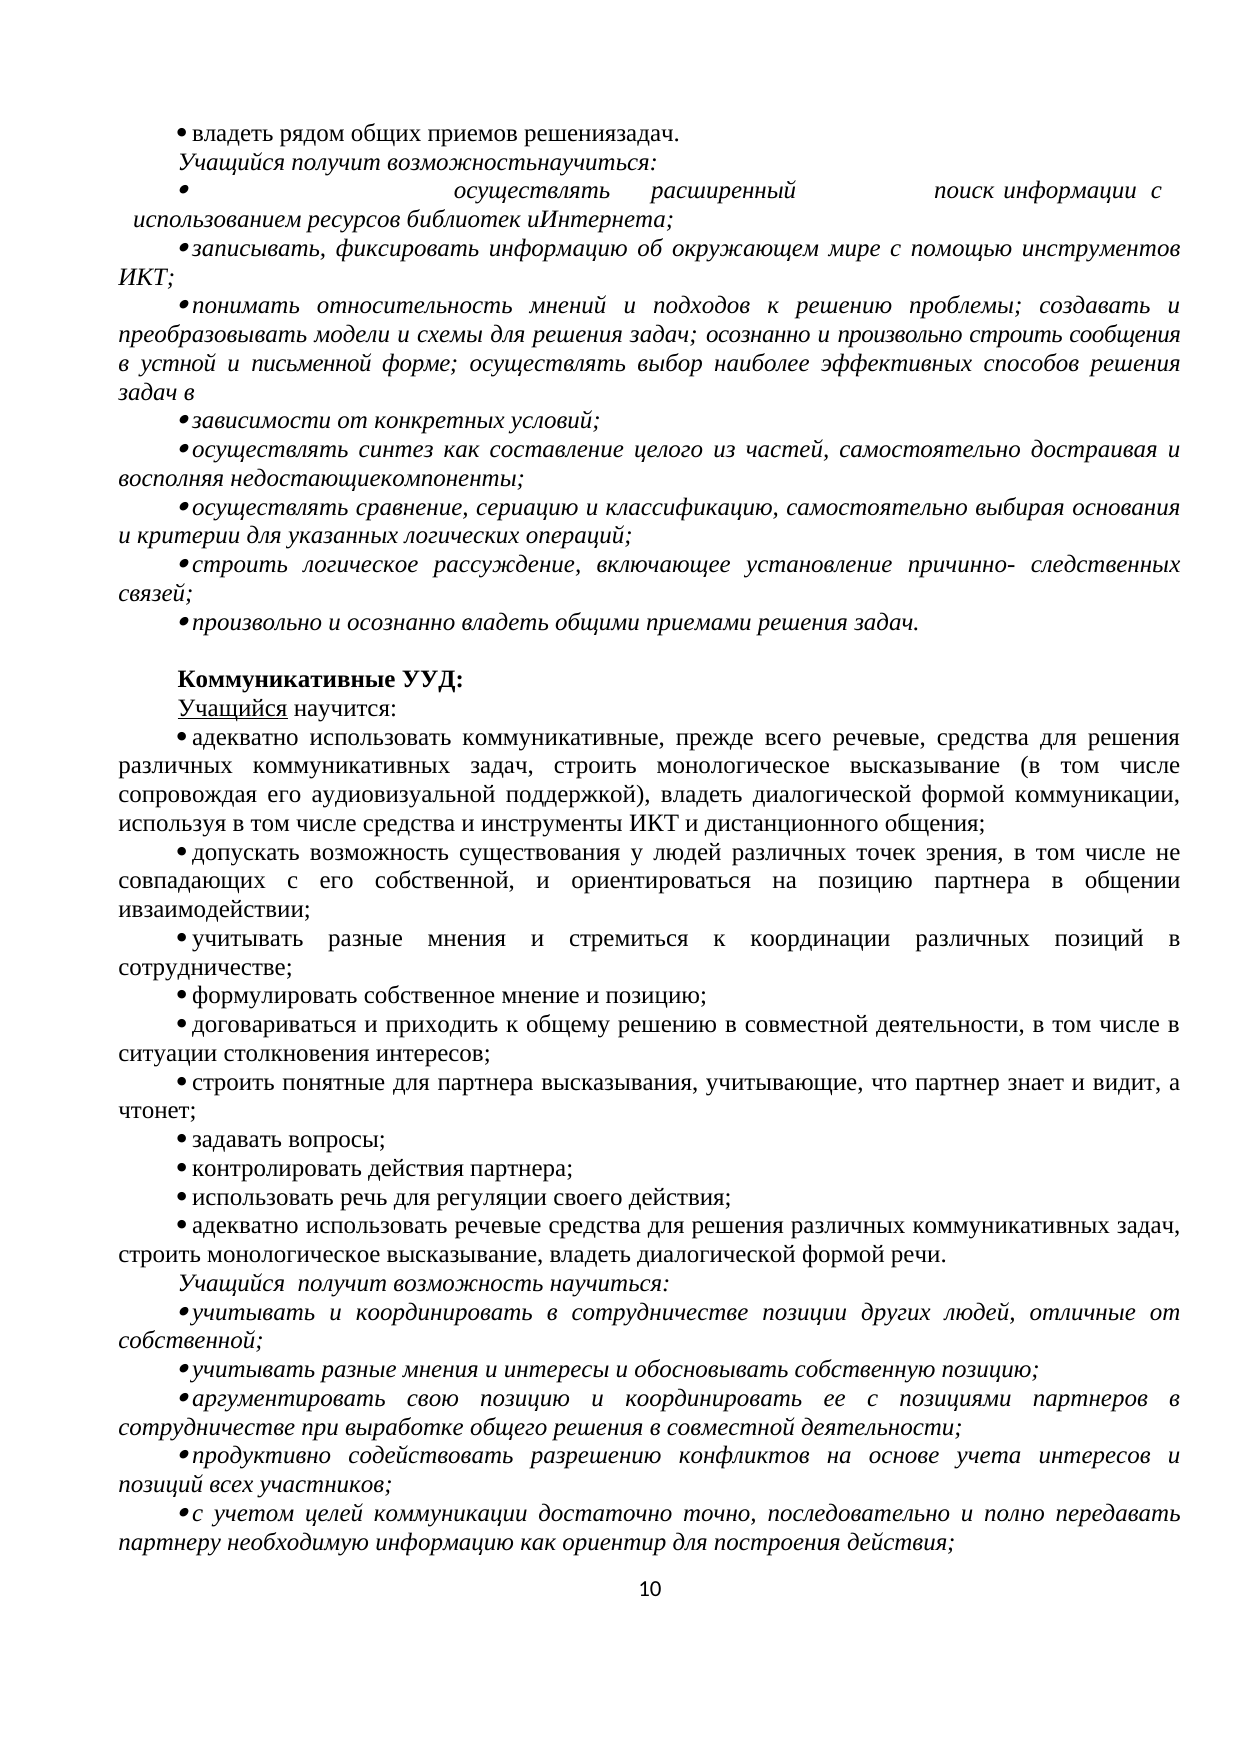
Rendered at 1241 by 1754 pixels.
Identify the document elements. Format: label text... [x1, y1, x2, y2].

list осуществлять синтез как составление целого из частей, самостоятельно достраивая и восполняя недостающиекомпоненты; [118, 434, 1181, 492]
list учитывать разные мнения и интересы и обосновывать собственную позицию; [118, 1354, 1181, 1383]
list Учащийся получит возможностьнаучиться: [118, 147, 1181, 176]
text Коммуникативные УУД: [118, 664, 1181, 693]
list адекватно использовать коммуникативные, прежде всего речевые, средства для решения различных коммуникативных задач, строить монологическое высказывание (в том числе сопровождая его аудиовизуальной поддержкой), владеть диалогической формой коммуникации, используя в том числе средства и инструменты ИКТ и дистанционного общения; [118, 722, 1181, 837]
list строить понятные для партнера высказывания, учитывающие, что партнер знает и видит, а чтонет; [118, 1067, 1181, 1124]
text Учащийся научится: [118, 693, 1181, 722]
list допускать возможность существования у людей различных точек зрения, в том числе не совпадающих с его собственной, и ориентироваться на позицию партнера в общении ивзаимодействии; [118, 837, 1181, 923]
list зависимости от конкретных условий; [118, 406, 1181, 434]
list продуктивно содействовать разрешению конфликтов на основе учета интересов и позиций всех участников; [118, 1441, 1181, 1498]
list осуществлять сравнение, сериацию и классификацию, самостоятельно выбирая основания и критерии для указанных логических операций; [118, 492, 1181, 549]
list учитывать разные мнения и стремиться к координации различных позиций в сотрудничестве; [118, 923, 1181, 981]
list аргументировать свою позицию и координировать ее с позициями партнеров в сотрудничестве при выработке общего решения в совместной деятельности; [118, 1383, 1181, 1441]
list произвольно и осознанно владеть общими приемами решения задач. [118, 607, 1181, 636]
list учитывать и координировать в сотрудничестве позиции других людей, отличные от собственной; [118, 1297, 1181, 1354]
list контролировать действия партнера; [118, 1153, 1181, 1182]
list задавать вопросы; [118, 1124, 1181, 1153]
list записывать, фиксировать информацию об окружающем мире с помощью инструментов ИКТ; [118, 233, 1181, 291]
list осуществлять расширенный поиск информации с использованием ресурсов библиотек иИнтернета; [118, 176, 1181, 233]
list адекватно использовать речевые средства для решения различных коммуникативных задач, строить монологическое высказывание, владеть диалогической формой речи. [118, 1211, 1181, 1268]
list владеть рядом общих приемов решениязадач. [118, 118, 1181, 147]
list строить логическое рассуждение, включающее установление причинно- следственных связей; [118, 549, 1181, 607]
list формулировать собственное мнение и позицию; [118, 981, 1181, 1009]
list с учетом целей коммуникации достаточно точно, последовательно и полно передавать партнеру необходимую информацию как ориентир для построения действия; [118, 1498, 1181, 1556]
list договариваться и приходить к общему решению в совместной деятельности, в том числе в ситуации столкновения интересов; [118, 1009, 1181, 1067]
list понимать относительность мнений и подходов к решению проблемы; создавать и преобразовывать модели и схемы для решения задач; осознанно и произвольно строить сообщения в устной и письменной форме; осуществлять выбор наиболее эффективных способов решения задач в [118, 291, 1181, 406]
list использовать речь для регуляции своего действия; [118, 1182, 1181, 1211]
list Учащийся получит возможность научиться: [118, 1268, 1181, 1297]
